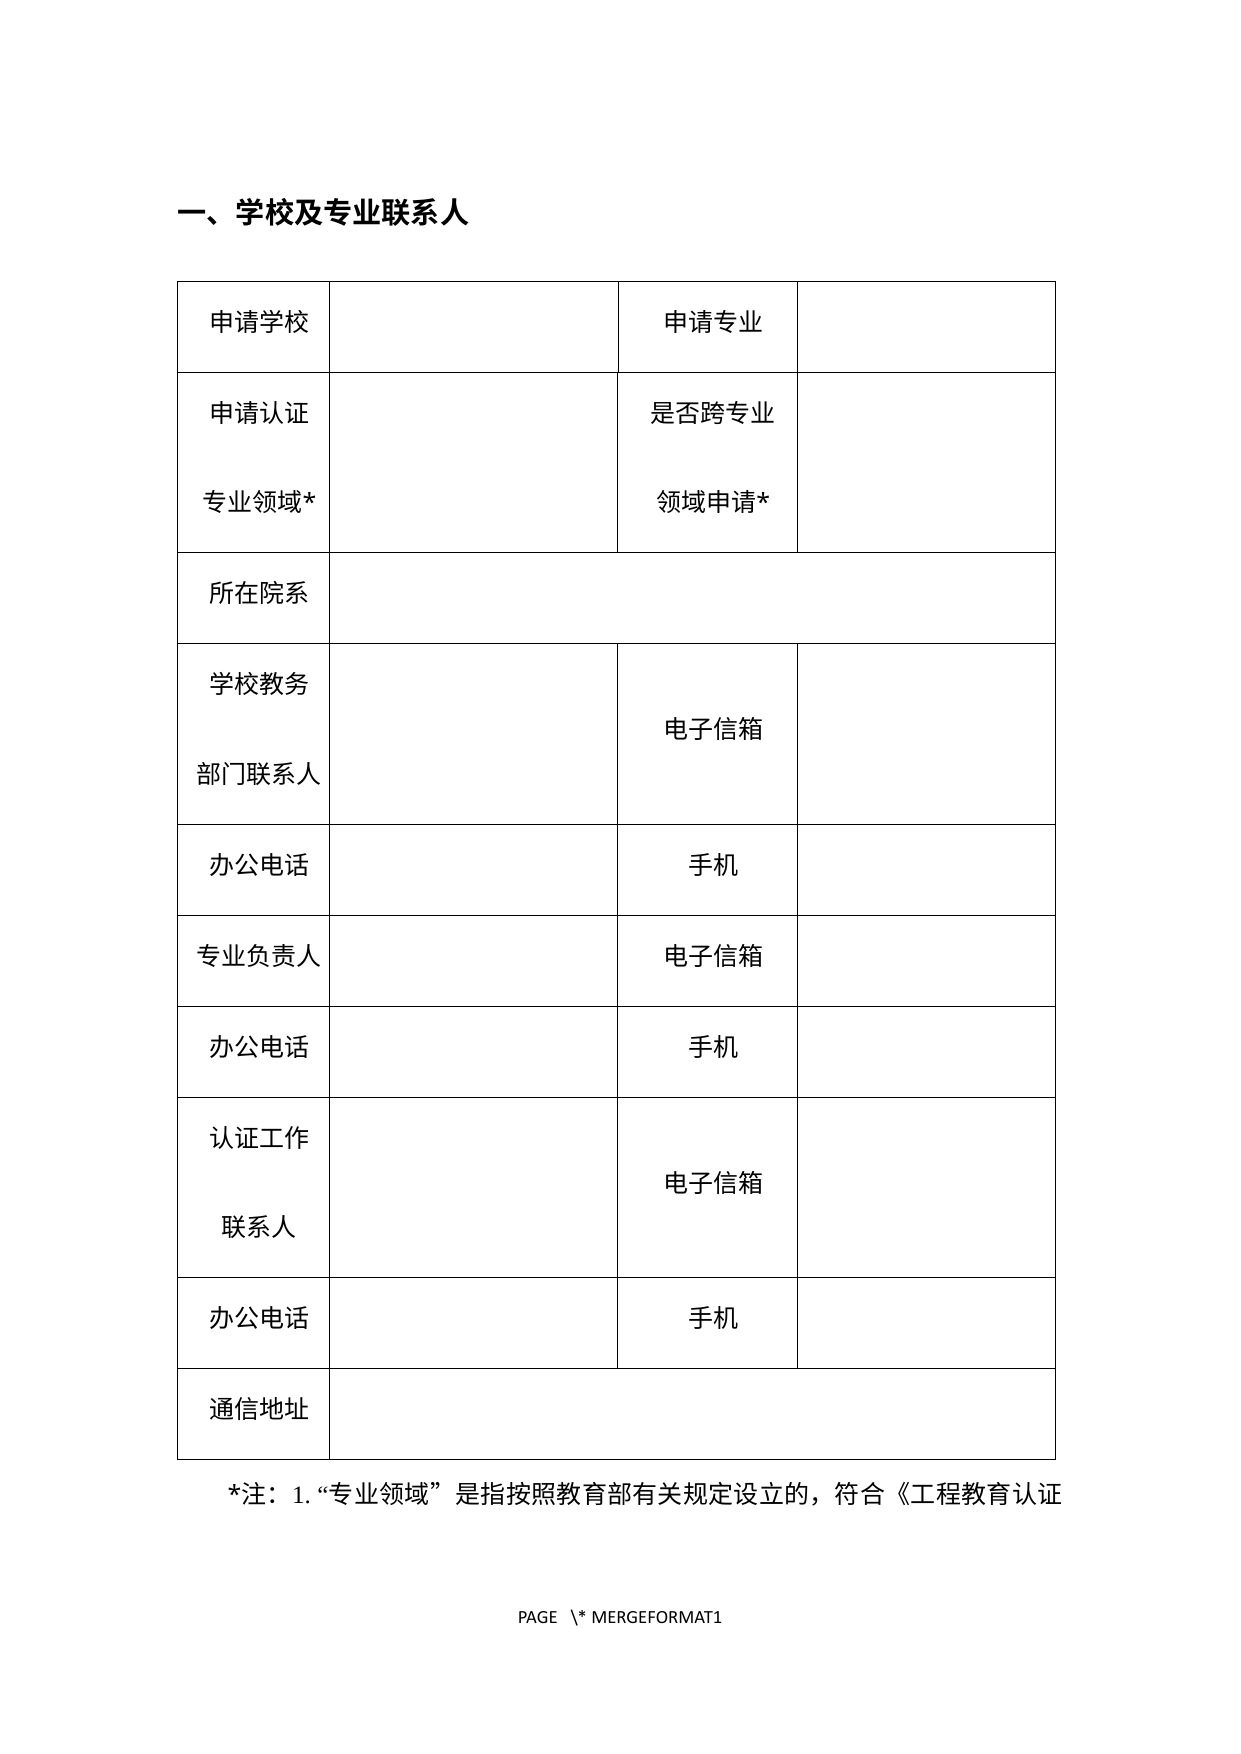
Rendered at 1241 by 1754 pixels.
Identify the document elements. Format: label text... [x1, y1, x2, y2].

text 一、学校及专业联系人 [177, 178, 1063, 243]
table_cell 手机 [618, 825, 797, 914]
table_cell 办公电话 [178, 1278, 329, 1368]
table_header [330, 282, 618, 372]
table_header 申请专业 [619, 282, 797, 372]
table_cell [330, 1278, 617, 1368]
table_cell [330, 825, 617, 914]
table_cell 手机 [618, 1007, 797, 1097]
table_cell 电子信箱 [618, 1098, 797, 1277]
table_header [798, 282, 1055, 372]
table_cell [330, 644, 617, 823]
table_cell 申请认证 专业领域* [178, 373, 329, 552]
table_cell 办公电话 [178, 1007, 329, 1097]
table_cell [330, 1007, 617, 1097]
table_cell 专业负责人 [178, 916, 329, 1006]
table_cell 办公电话 [178, 825, 329, 914]
table_cell 电子信箱 [618, 916, 797, 1006]
table_cell [798, 1278, 1055, 1368]
table_cell 认证工作 联系人 [178, 1098, 329, 1277]
table_cell [798, 1007, 1055, 1097]
table_cell [798, 825, 1055, 914]
table_cell [330, 916, 617, 1006]
table_cell [798, 373, 1055, 552]
table_cell [798, 1098, 1055, 1277]
table_cell [330, 1098, 617, 1277]
table_cell [330, 553, 1055, 643]
table_cell 电子信箱 [618, 644, 797, 823]
table_cell [330, 1369, 1055, 1459]
table_header 申请学校 [178, 282, 329, 372]
table_cell 手机 [618, 1278, 797, 1368]
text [177, 1460, 1063, 1525]
table_cell 通信地址 [178, 1369, 329, 1459]
table_cell 所在院系 [178, 553, 329, 643]
table_cell [798, 644, 1055, 823]
table_cell 是否跨专业 领域申请* [618, 373, 797, 552]
table_cell 学校教务 部门联系人 [178, 644, 329, 823]
table_cell [330, 373, 617, 552]
table_cell [798, 916, 1055, 1006]
